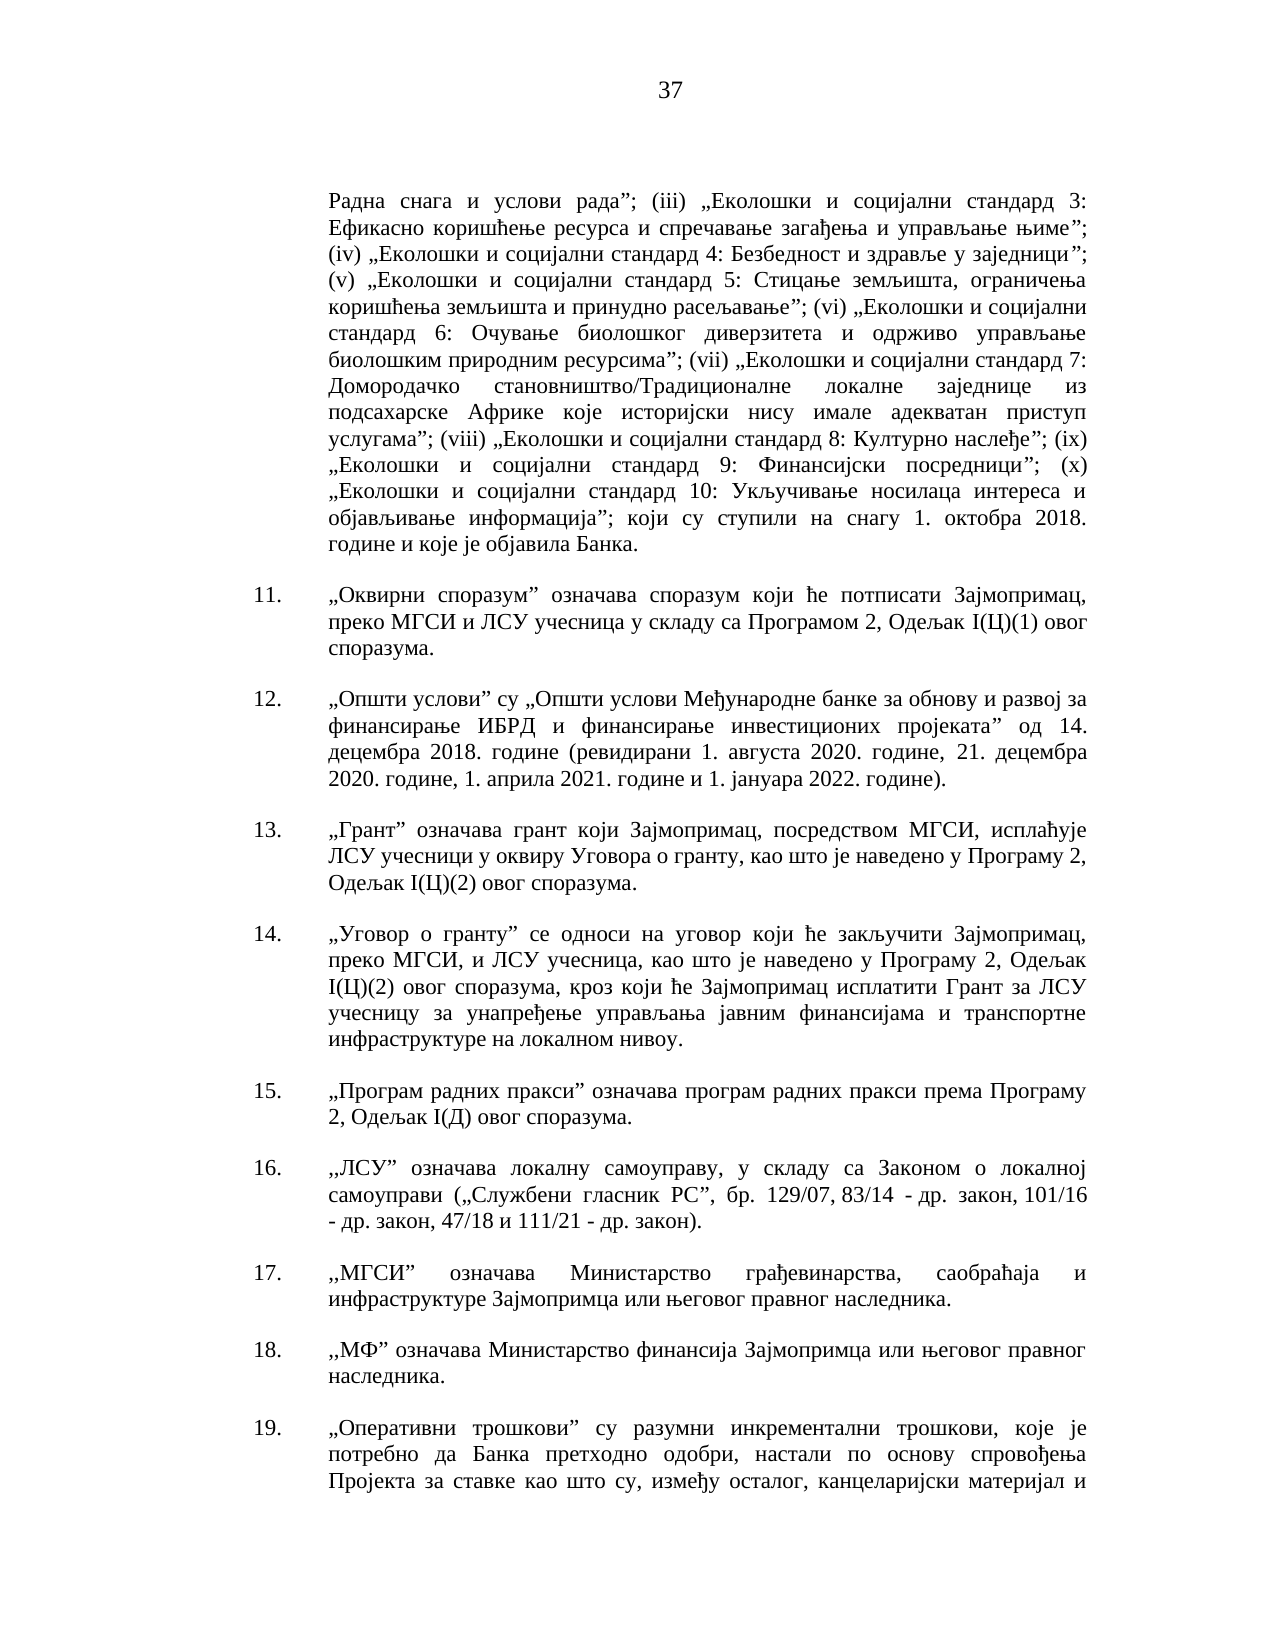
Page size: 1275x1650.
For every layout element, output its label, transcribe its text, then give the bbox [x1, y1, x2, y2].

list „Оквирни споразум” означава споразум који ће потписати Зајмопримац, преко МГСИ и ЛСУ учесница у складу са Програмом 2, Одељак I(Ц)(1) овог споразума. [253, 581, 1087, 661]
list „Општи услови” су „Општи услови Међународне банке за обнову и развој за финансирање ИБРД и финансирање инвестиционих пројеката” од 14. децембра 2018. године (ревидирани 1. августа 2020. године, 21. децембра 2020. године, 1. априла 2021. године и 1. јануара 2022. године). [253, 686, 1087, 791]
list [253, 187, 1087, 556]
list „Програм радних пракси” означава програм радних пракси према Програму 2, Одељак I(Д) овог споразума. [253, 1077, 1087, 1129]
list ,,ЛСУ” означава локалну самоуправу, у складу са Законом о локалној самоуправи („Службени гласник РС”, бр. 129/07, 83/14 - др. закон, 101/16 - др. закон, 47/18 и 111/21 - др. закон). [253, 1154, 1087, 1233]
list ,,MФ” означава Министарство финансија Зајмопримца или његовог правног наследника. [253, 1336, 1087, 1389]
list ,,МГСИ” означава Министарство грађевинарства, саобраћаја и инфраструктуре Зајмопримца или његовог правног наследника. [253, 1258, 1087, 1311]
list „Уговор о гранту” се односи на уговор који ће закључити Зајмопримац, преко МГСИ, и ЛСУ учесница, као што је наведено у Програму 2, Одељак I(Ц)(2) овог споразума, кроз који ће Зајмопримац исплатити Грант за ЛСУ учесницу за унапређење управљања јавним финансијама и транспортне инфраструктуре на локалном нивоу. [253, 920, 1087, 1052]
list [253, 1414, 1087, 1493]
list „Грант” означава грант који Зајмопримац, посредством МГСИ, исплаћује ЛСУ учесници у оквиру Уговора о гранту, као што је наведено у Програму 2, Одељак I(Ц)(2) овог споразума. [253, 816, 1087, 895]
